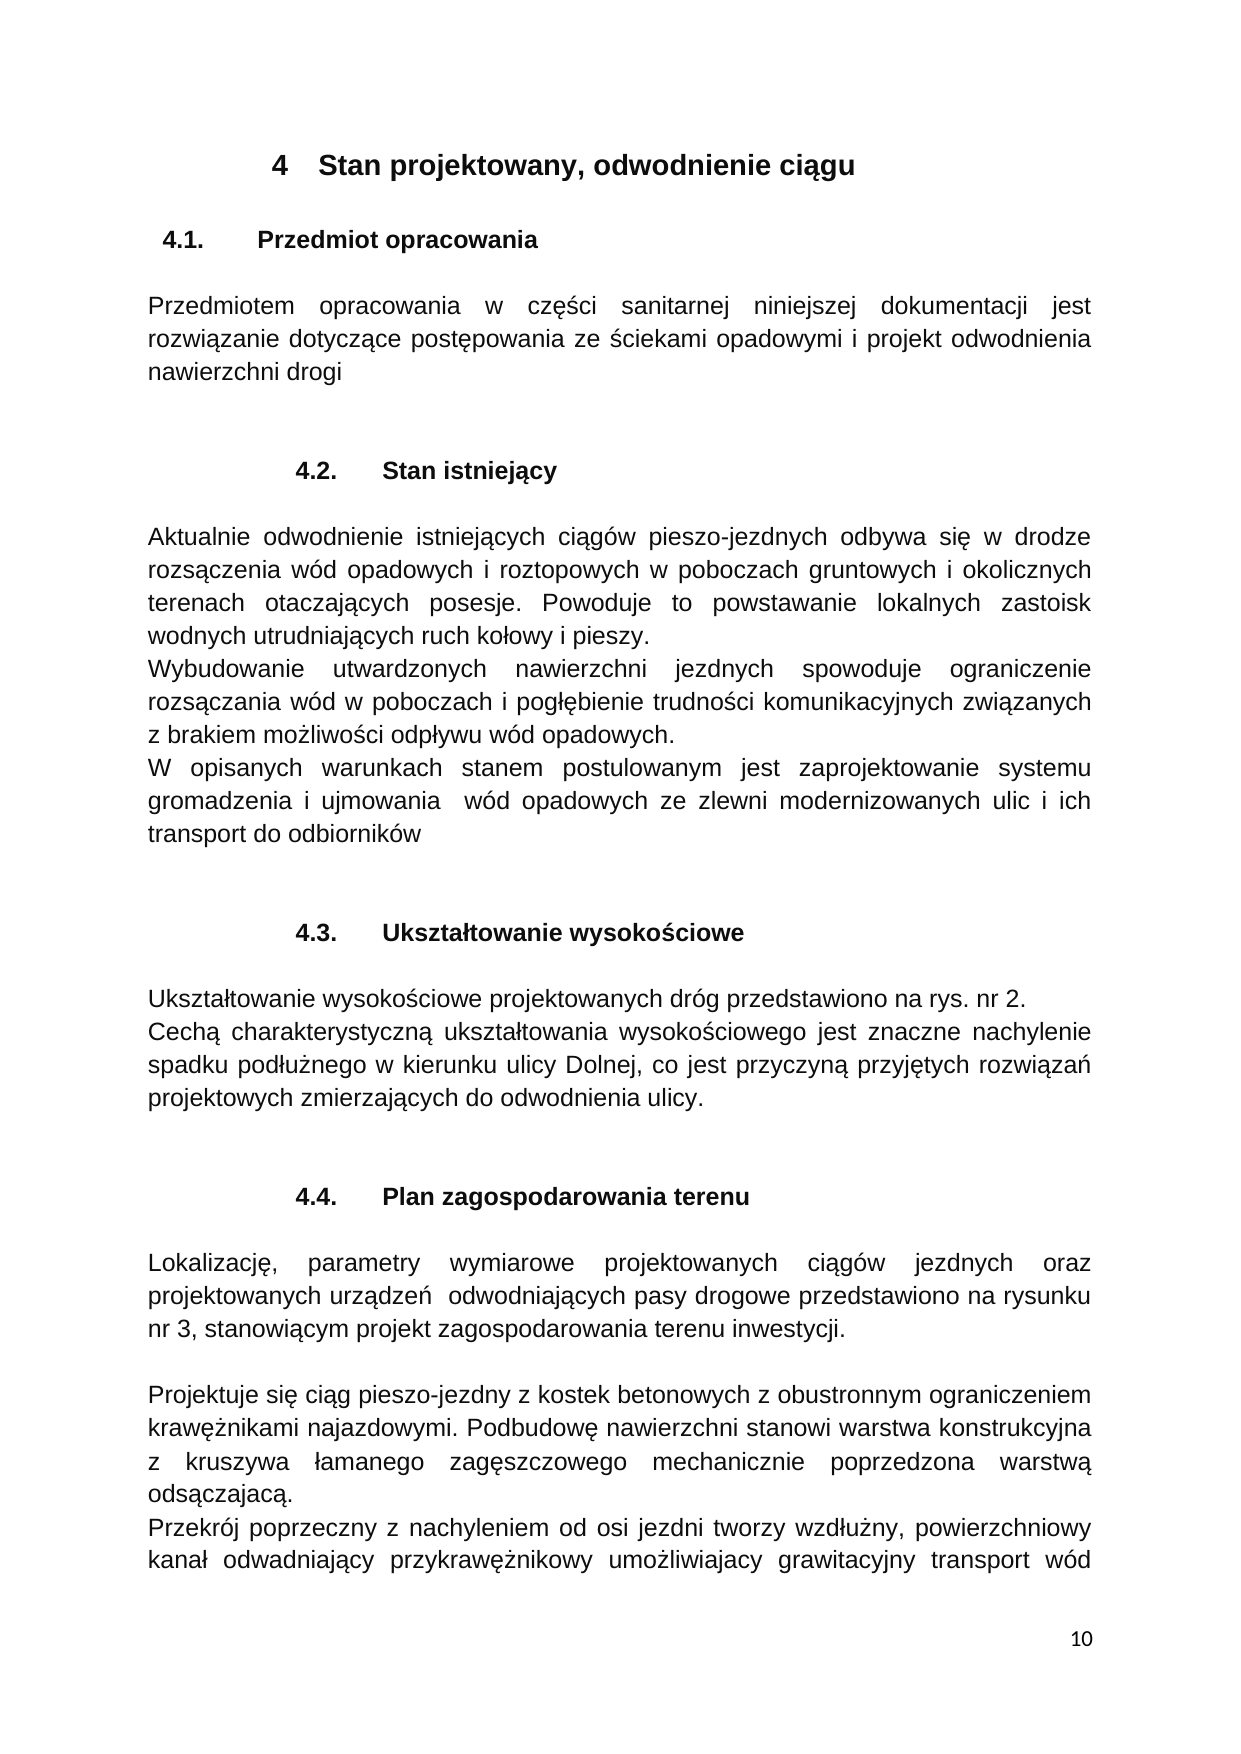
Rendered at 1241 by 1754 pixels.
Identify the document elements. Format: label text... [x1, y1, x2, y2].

text W opisanych warunkach stanem postulowanym jest zaprojektowanie systemu gromadzenia i ujmowania wód opadowych ze zlewni modernizowanych ulic i ich transport do odbiorników [148, 753, 1093, 848]
text Projektuje się ciąg pieszo-jezdny z kostek betonowych z obustronnym ograniczeniem krawężnikami najazdowymi. Podbudowę nawierzchni stanowi warstwa konstrukcyjna z kruszywa łamanego zagęszczowego mechanicznie poprzedzona warstwą odsączajacą. [148, 1380, 1093, 1508]
list Stan istniejący [295, 456, 1093, 484]
list Plan zagospodarowania terenu [295, 1182, 1093, 1211]
list Ukształtowanie wysokościowe [295, 918, 1093, 947]
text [148, 1512, 1093, 1574]
text Przedmiotem opracowania w części sanitarnej niniejszej dokumentacji jest rozwiązanie dotyczące postępowania ze ściekami opadowymi i projekt odwodnienia nawierzchni drogi [148, 291, 1093, 386]
text Lokalizację, parametry wymiarowe projektowanych ciągów jezdnych oraz projektowanych urządzeń odwodniających pasy drogowe przedstawiono na rysunku nr 3, stanowiącym projekt zagospodarowania terenu inwestycji. [148, 1248, 1093, 1343]
list Stan projektowany, odwodnienie ciągu [272, 148, 1093, 181]
list Przedmiot opracowania [162, 225, 1093, 253]
text Wybudowanie utwardzonych nawierzchni jezdnych spowoduje ograniczenie rozsączania wód w poboczach i pogłębienie trudności komunikacyjnych związanych z brakiem możliwości odpływu wód opadowych. [148, 654, 1093, 749]
text Cechą charakterystyczną ukształtowania wysokościowego jest znaczne nachylenie spadku podłużnego w kierunku ulicy Dolnej, co jest przyczyną przyjętych rozwiązań projektowych zmierzających do odwodnienia ulicy. [148, 1017, 1093, 1112]
text Ukształtowanie wysokościowe projektowanych dróg przedstawiono na rys. nr 2. [148, 984, 1093, 1013]
text Aktualnie odwodnienie istniejących ciągów pieszo-jezdnych odbywa się w drodze rozsączenia wód opadowych i roztopowych w poboczach gruntowych i okolicznych terenach otaczających posesje. Powoduje to powstawanie lokalnych zastoisk wodnych utrudniających ruch kołowy i pieszy. [148, 522, 1093, 650]
